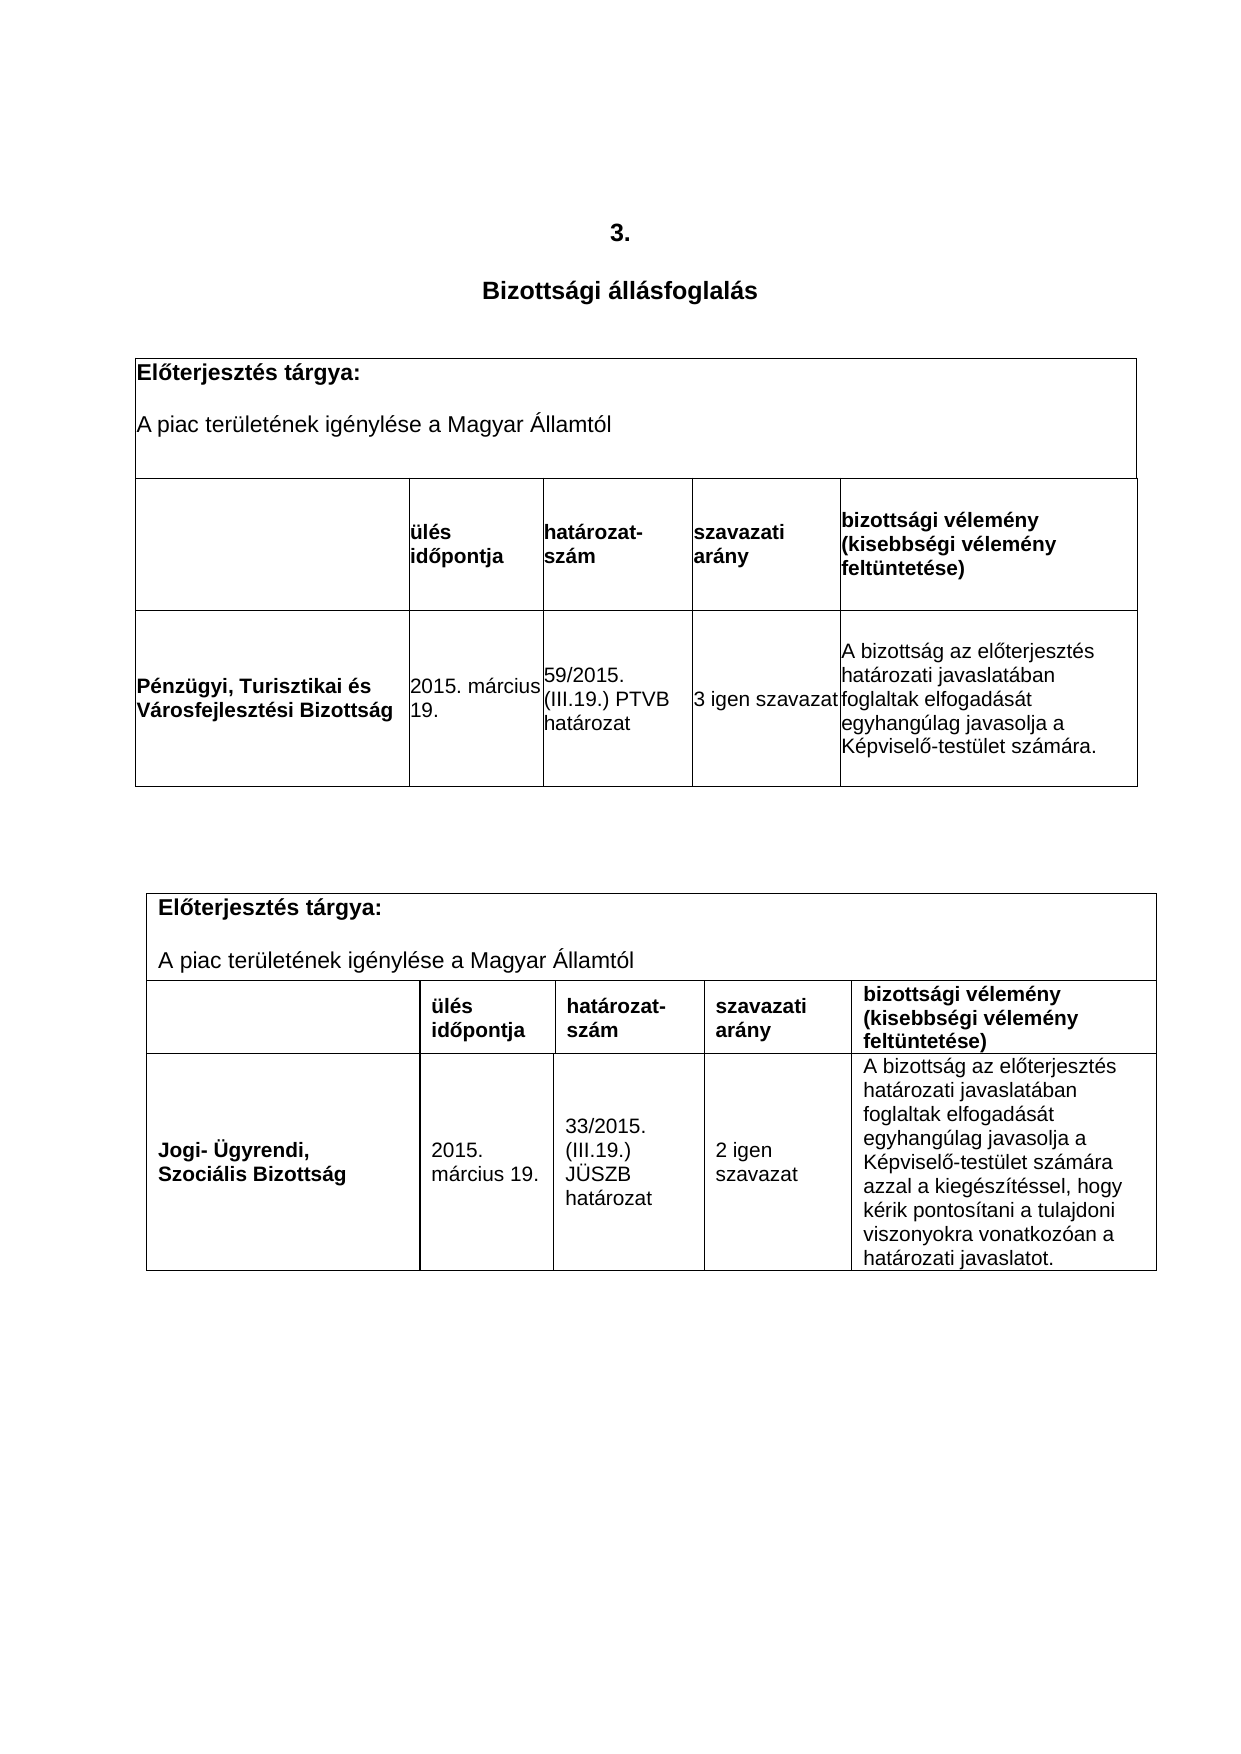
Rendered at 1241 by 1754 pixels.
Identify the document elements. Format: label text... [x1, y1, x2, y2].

table_cell 2015. március 19. [421, 1054, 553, 1270]
table_cell bizottsági vélemény (kisebbségi vélemény feltüntetése) [852, 981, 1156, 1053]
table_cell bizottsági vélemény (kisebbségi vélemény feltüntetése) [841, 479, 1137, 609]
table_cell ülés időpontja [421, 981, 555, 1053]
table_cell Pénzügyi, Turisztikai és Városfejlesztési Bizottság [136, 611, 409, 786]
table_cell 3 igen szavazat [693, 611, 840, 786]
table_cell határozat-szám [556, 981, 704, 1053]
table_cell 59/2015. (III.19.) PTVB határozat [544, 611, 692, 786]
table_cell határozat-szám [544, 479, 692, 609]
text 3. [148, 218, 1093, 247]
table_cell A bizottság az előterjesztés határozati javaslatában foglaltak elfogadását egyhangúlag javasolja a Képviselő-testület számára azzal a kiegészítéssel, hogy kérik pontosítani a tulajdoni viszonyokra vonatkozóan a határozati javaslatot. [852, 1054, 1156, 1270]
table_cell 2 igen szavazat [705, 1054, 851, 1270]
table_cell A bizottság az előterjesztés határozati javaslatában foglaltak elfogadását egyhangúlag javasolja a Képviselő-testület számára. [841, 611, 1137, 786]
table_cell szavazati arány [693, 479, 840, 609]
table_cell 33/2015. (III.19.) JÜSZB határozat [554, 1054, 704, 1270]
table_header Előterjesztés tárgya: A piac területének igénylése a Magyar Államtól [147, 894, 1156, 980]
table_cell ülés időpontja [410, 479, 543, 609]
table_cell szavazati arány [705, 981, 851, 1053]
table_header Előterjesztés tárgya: A piac területének igénylése a Magyar Államtól [136, 359, 1136, 477]
table_cell 2015. március 19. [410, 611, 543, 786]
text Bizottsági állásfoglalás [148, 276, 1093, 304]
table_cell [147, 981, 419, 1053]
table_cell [136, 479, 409, 609]
table_cell Jogi- Ügyrendi, Szociális Bizottság [147, 1054, 419, 1270]
